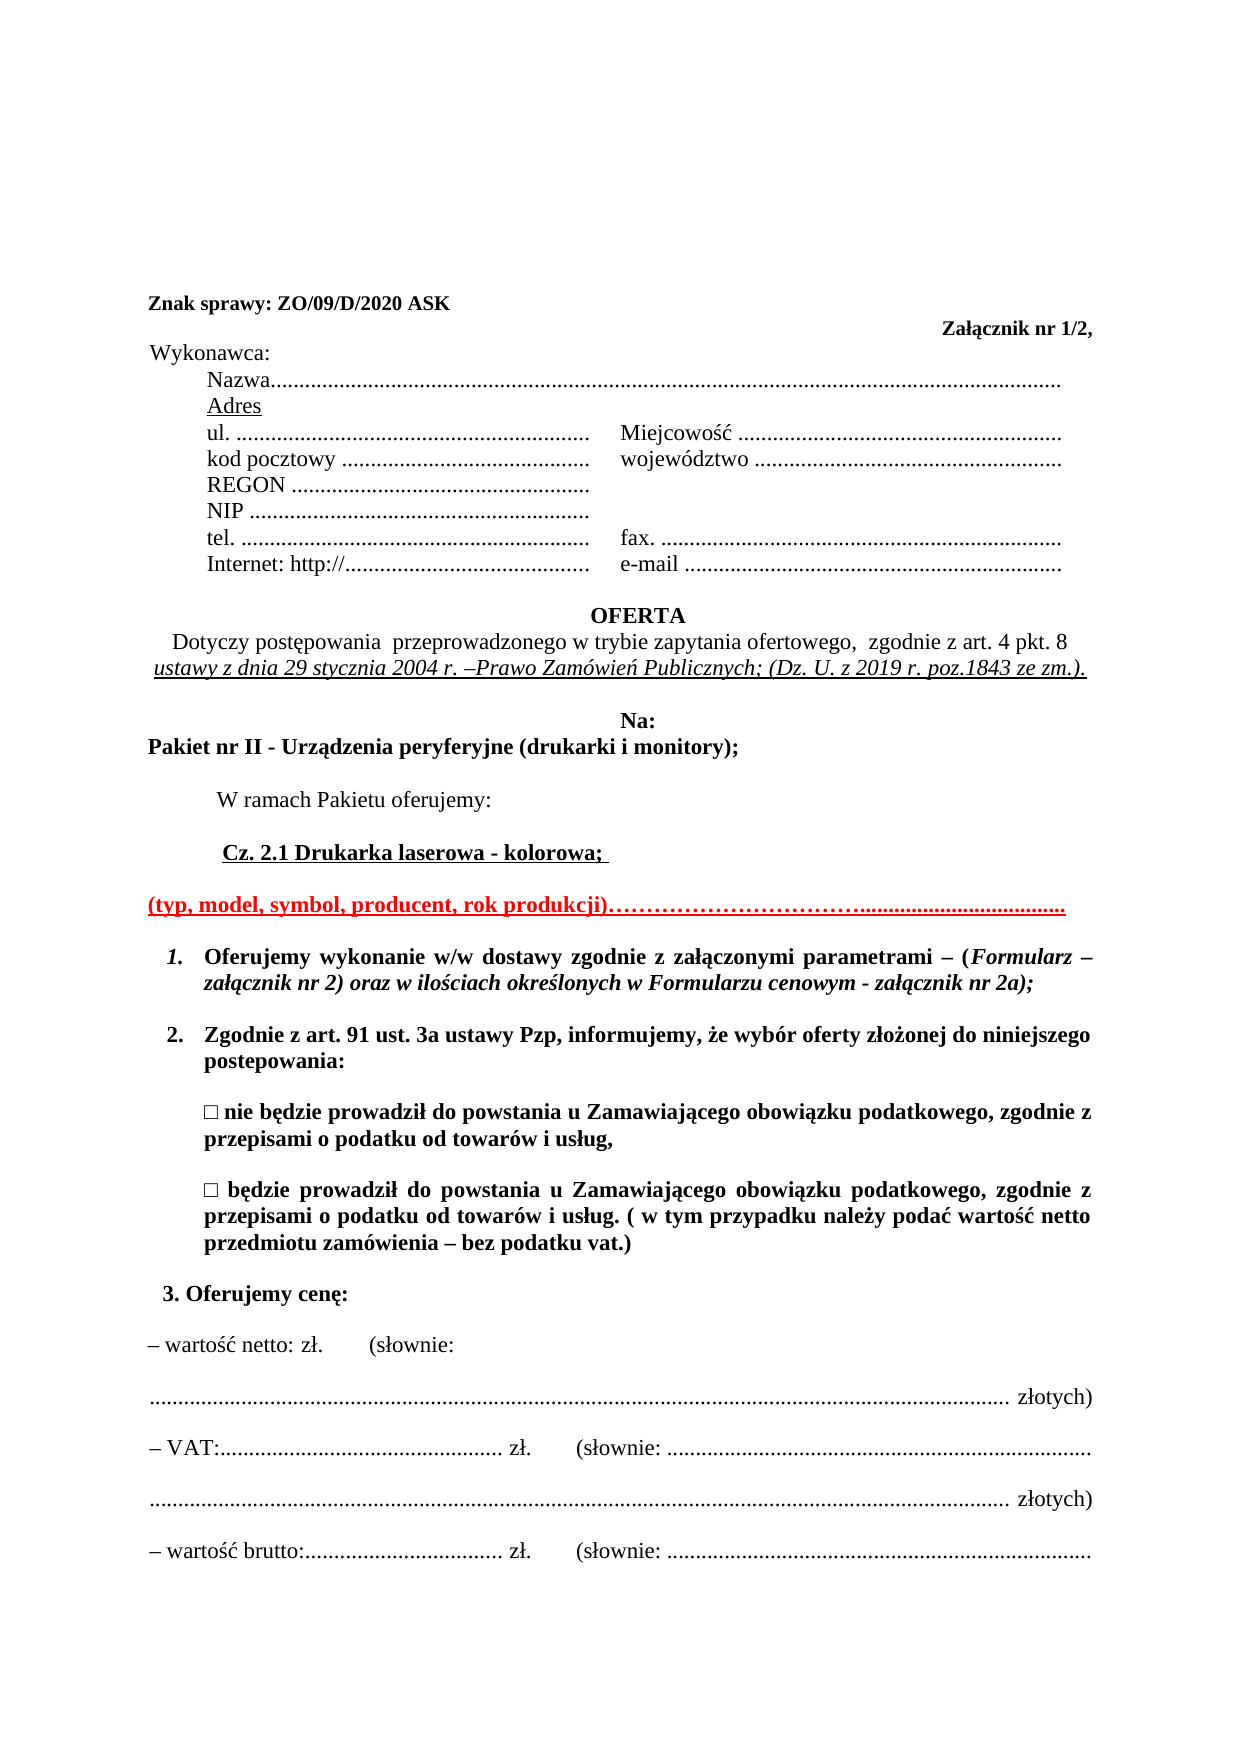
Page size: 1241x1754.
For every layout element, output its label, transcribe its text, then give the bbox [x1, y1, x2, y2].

text NIP [207, 498, 1093, 524]
text Wykonawca: [149, 339, 1093, 366]
list Zgodnie z art. 91 ust. 3a ustawy Pzp, informujemy, że wybór oferty złożonej do niniejszego postepowania: [166, 1021, 1093, 1073]
text □ będzie prowadził do powstania u Zamawiającego obowiązku podatkowego, zgodnie z przepisami o podatku od towarów i usług. ( w tym przypadku należy podać wartość netto przedmiotu zamówienia – bez podatku vat.) [204, 1176, 1093, 1255]
text złotych) [149, 1486, 1093, 1512]
text (typ, model, symbol, producent, rok produkcji)…………………………….................................... [148, 892, 1093, 918]
text Na: [590, 707, 1093, 733]
text 3. Oferujemy cenę: [162, 1280, 1093, 1306]
text Znak sprawy: ZO/09/D/2020 ASK [148, 291, 1093, 315]
text – wartość brutto: zł. (słownie: [149, 1537, 1093, 1563]
text □ nie będzie prowadził do powstania u Zamawiającego obowiązku podatkowego, zgodnie z przepisami o podatku od towarów i usług, [204, 1098, 1093, 1151]
text OFERTA [590, 602, 1093, 628]
text REGON [207, 471, 1093, 498]
text Cz. 2.1 Drukarka laserowa - kolorowa; [148, 839, 1093, 865]
text kod pocztowy województwo [207, 445, 1093, 471]
text Internet: http:// e-mail [207, 550, 1093, 577]
text Dotyczy postępowania przeprowadzonego w trybie zapytania ofertowego, zgodnie z art. 4 pkt. 8 ustawy z dnia 29 stycznia 2004 r. –Prawo Zamówień Publicznych; (Dz. U. z 2019 r. poz.1843 ze zm.). [148, 628, 1093, 681]
text Nazwa [207, 366, 1093, 392]
text Adres [207, 392, 1093, 418]
text ul. Miejcowość [207, 418, 1093, 445]
text Pakiet nr II - Urządzenia peryferyjne (drukarki i monitory); [148, 733, 1093, 760]
text tel. fax. [207, 524, 1093, 550]
text złotych) [149, 1383, 1093, 1409]
text Załącznik nr 1/2, [149, 315, 1093, 339]
text – wartość netto: zł. (słownie: [148, 1331, 1093, 1358]
list Oferujemy wykonanie w/w dostawy zgodnie z załączonymi parametrami – (Formularz – załącznik nr 2) oraz w ilościach określonych w Formularzu cenowym - załącznik nr 2a); [166, 943, 1093, 996]
text – VAT: zł. (słownie: [149, 1434, 1093, 1461]
text W ramach Pakietu oferujemy: [148, 786, 1093, 812]
